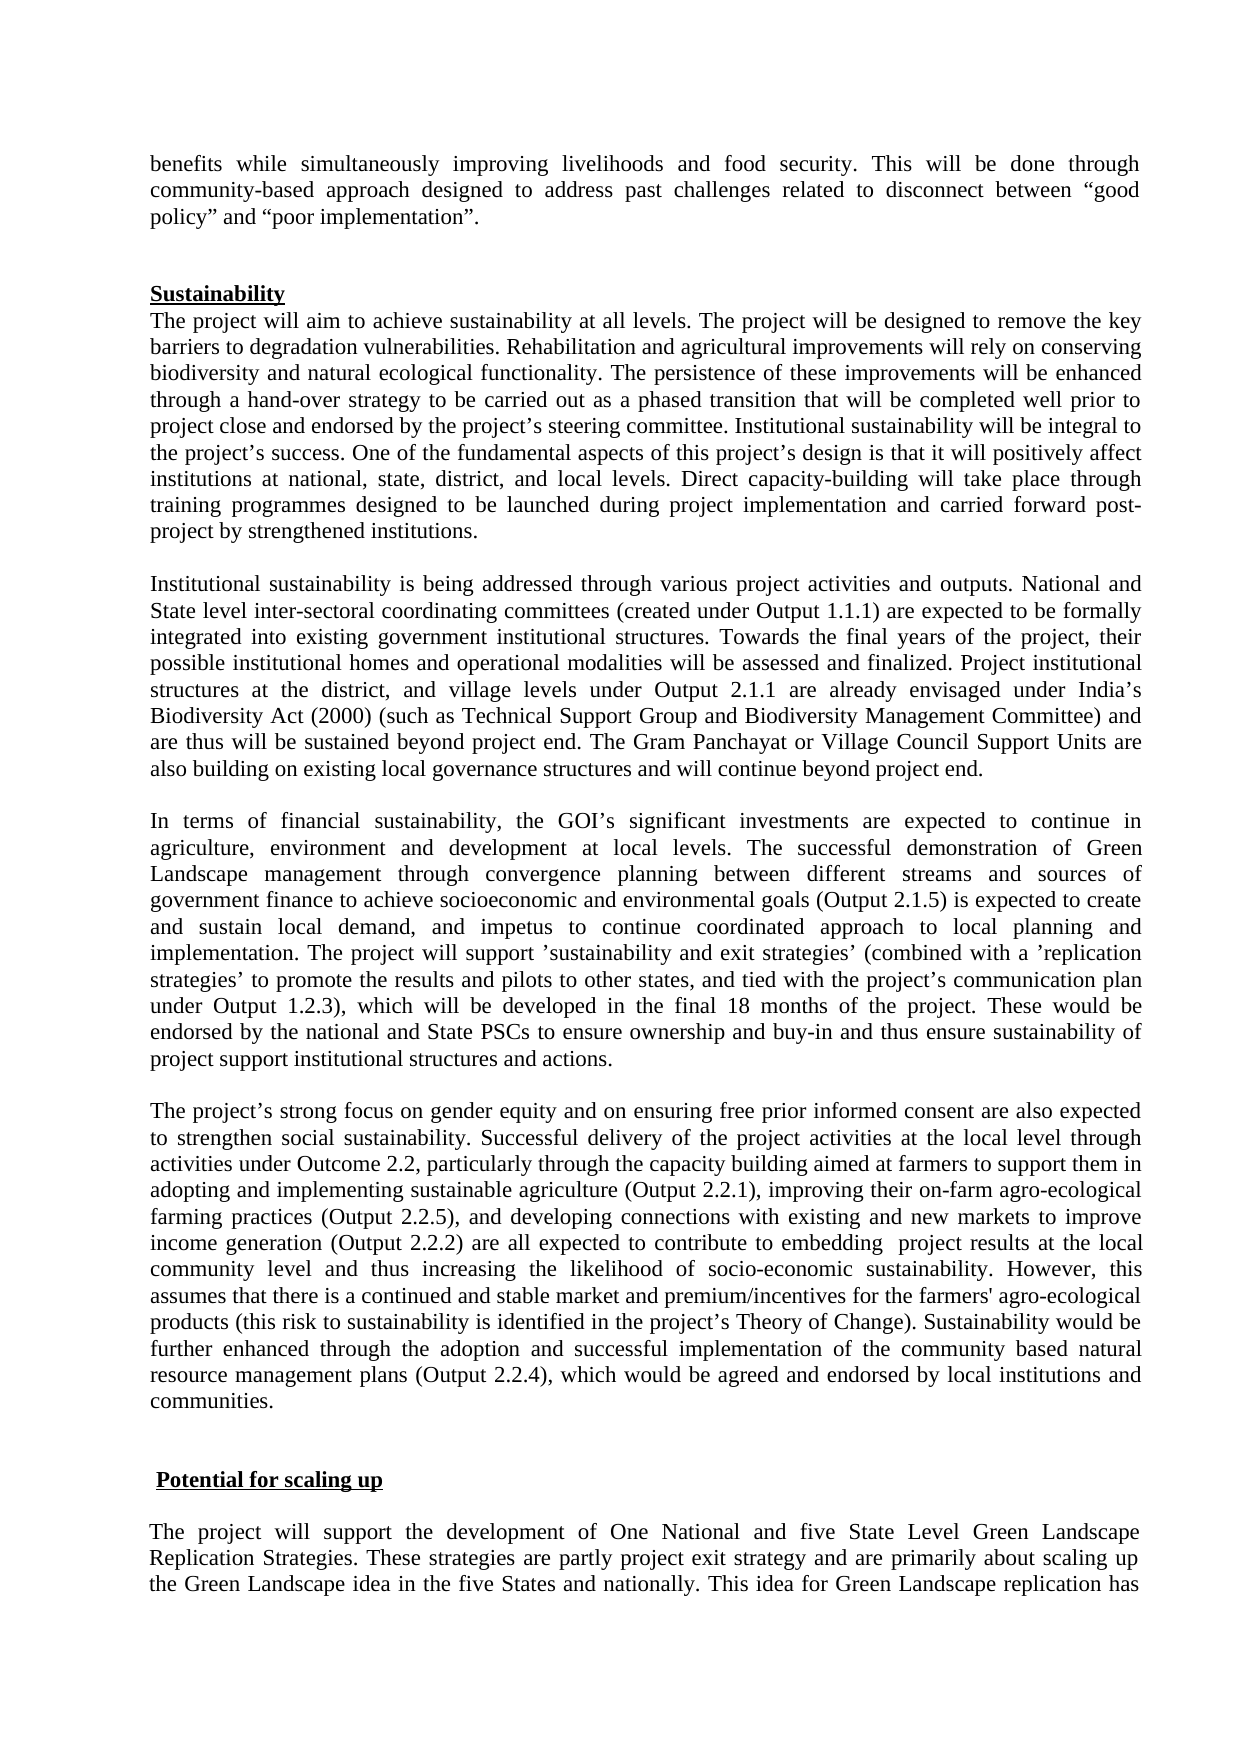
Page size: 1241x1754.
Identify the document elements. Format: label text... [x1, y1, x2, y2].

text The project will aim to achieve sustainability at all levels. The project will be designed to remove the key barriers to degradation vulnerabilities. Rehabilitation and agricultural improvements will rely on conserving biodiversity and natural ecological functionality. The persistence of these improvements will be enhanced through a hand-over strategy to be carried out as a phased transition that will be completed well prior to project close and endorsed by the project’s steering committee. Institutional sustainability will be integral to the project’s success. One of the fundamental aspects of this project’s design is that it will positively affect institutions at national, state, district, and local levels. Direct capacity-building will take place through training programmes designed to be launched during project implementation and carried forward post-project by strengthened institutions. [150, 307, 1144, 544]
text Institutional sustainability is being addressed through various project activities and outputs. National and State level inter-sectoral coordinating committees (created under Output 1.1.1) are expected to be formally integrated into existing government institutional structures. Towards the final years of the project, their possible institutional homes and operational modalities will be assessed and finalized. Project institutional structures at the district, and village levels under Output 2.1.1 are already envisaged under India’s Biodiversity Act (2000) (such as Technical Support Group and Biodiversity Management Committee) and are thus will be sustained beyond project end. The Gram Panchayat or Village Council Support Units are also building on existing local governance structures and will continue beyond project end. [150, 570, 1144, 781]
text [149, 1518, 1141, 1597]
text Sustainability [150, 280, 1144, 307]
text The project’s strong focus on gender equity and on ensuring free prior informed consent are also expected to strengthen social sustainability. Successful delivery of the project activities at the local level through activities under Outcome 2.2, particularly through the capacity building aimed at farmers to support them in adopting and implementing sustainable agriculture (Output 2.2.1), improving their on-farm agro-ecological farming practices (Output 2.2.5), and developing connections with existing and new markets to improve income generation (Output 2.2.2) are all expected to contribute to embedding project results at the local community level and thus increasing the likelihood of socio-economic sustainability. However, this assumes that there is a continued and stable market and premium/incentives for the farmers' agro-ecological products (this risk to sustainability is identified in the project’s Theory of Change). Sustainability would be further enhanced through the adoption and successful implementation of the community based natural resource management plans (Output 2.2.4), which would be agreed and endorsed by local institutions and communities. [150, 1097, 1144, 1414]
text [150, 150, 1141, 229]
text In terms of financial sustainability, the GOI’s significant investments are expected to continue in agriculture, environment and development at local levels. The successful demonstration of Green Landscape management through convergence planning between different streams and sources of government finance to achieve socioeconomic and environmental goals (Output 2.1.5) is expected to create and sustain local demand, and impetus to continue coordinated approach to local planning and implementation. The project will support ’sustainability and exit strategies’ (combined with a ’replication strategies’ to promote the results and pilots to other states, and tied with the project’s communication plan under Output 1.2.3), which will be developed in the final 18 months of the project. These would be endorsed by the national and State PSCs to ensure ownership and buy-in and thus ensure sustainability of project support institutional structures and actions. [150, 807, 1144, 1071]
text Potential for scaling up [150, 1466, 1144, 1493]
